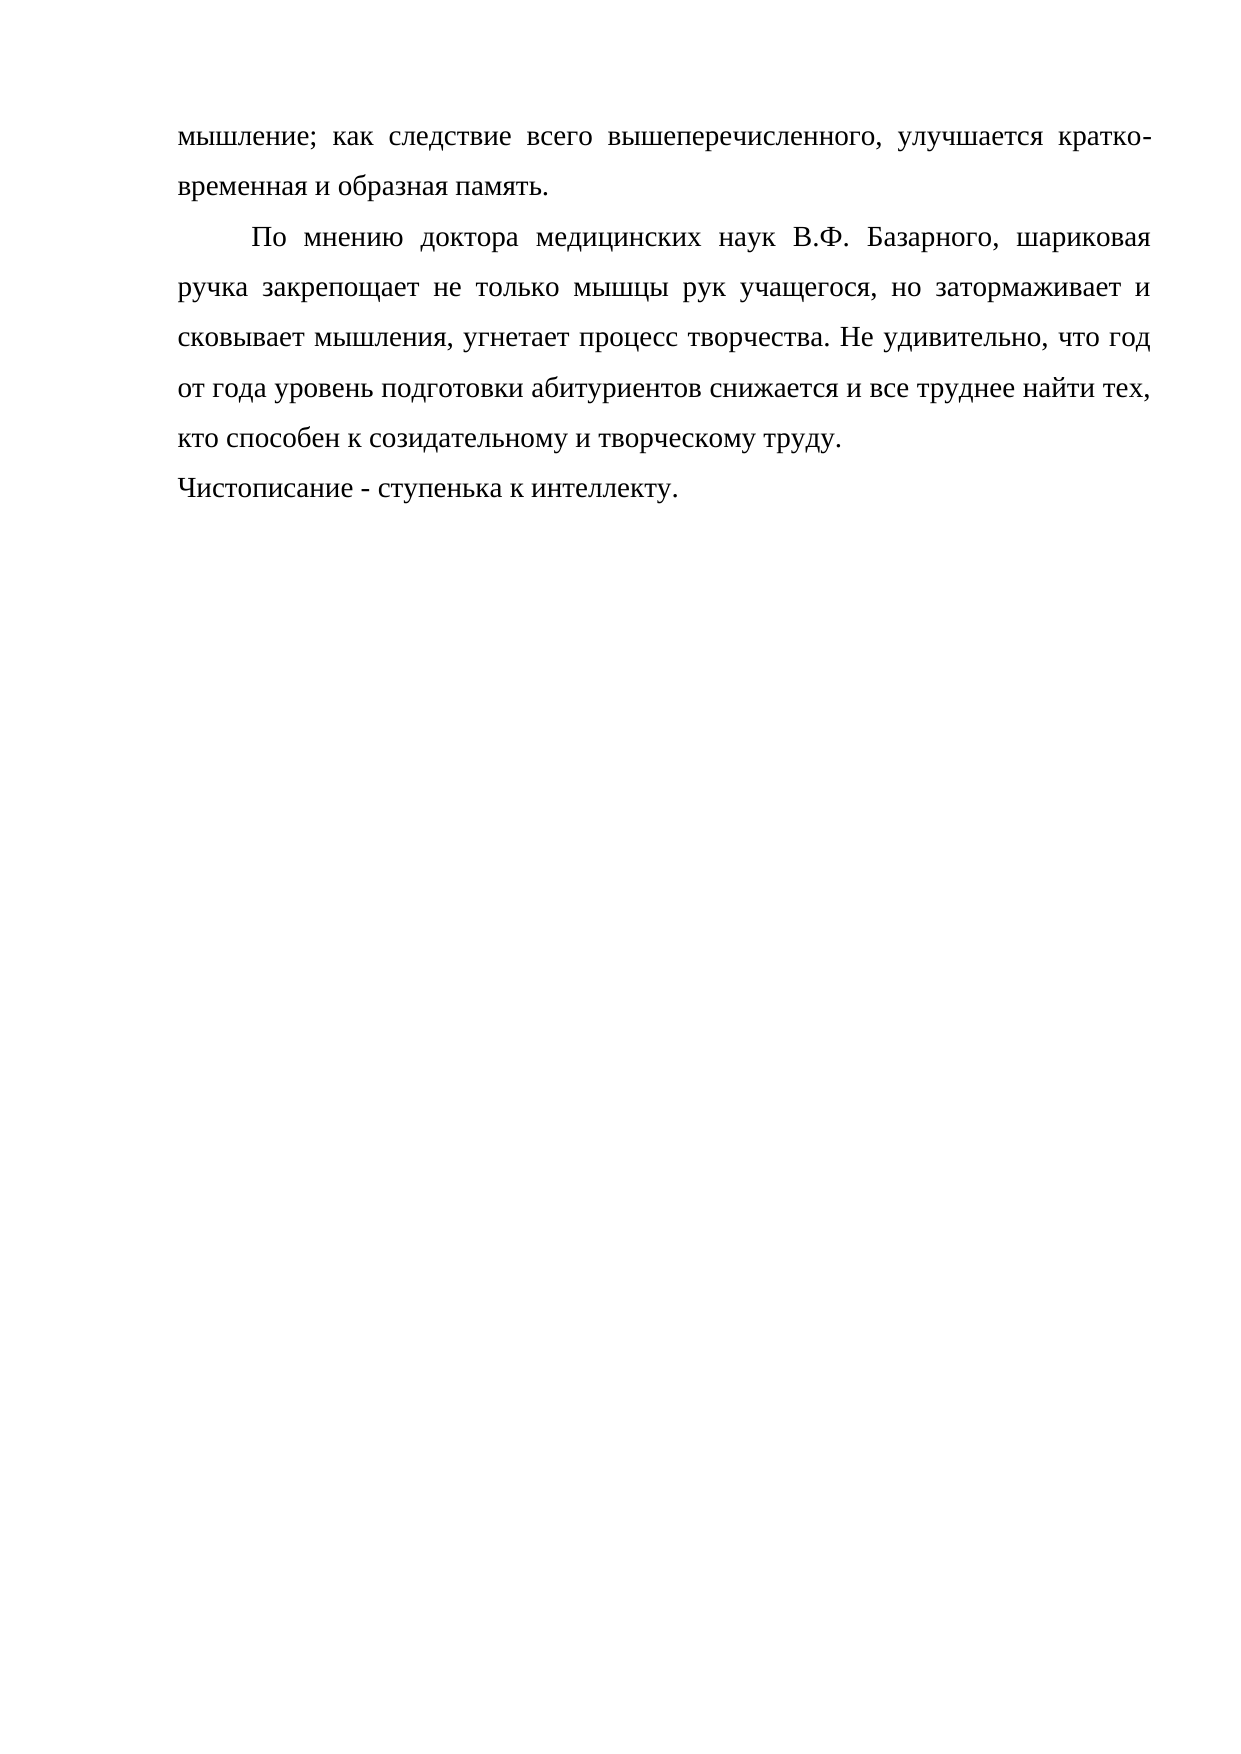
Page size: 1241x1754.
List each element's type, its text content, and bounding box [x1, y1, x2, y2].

text По мнению доктора медицинских наук В.Ф. Базарного, шариковая ручка закрепощает не только мышцы рук учащегося, но затормаживает и сковывает мышления, угнетает процесс творчества. Не удивительно, что год от года уровень подготовки абитуриентов снижается и все труднее найти тех, кто способен к созидательному и творческому труду. [177, 219, 1152, 453]
text Чистописание - ступенька к интеллекту. [177, 470, 1152, 504]
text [177, 118, 1152, 202]
